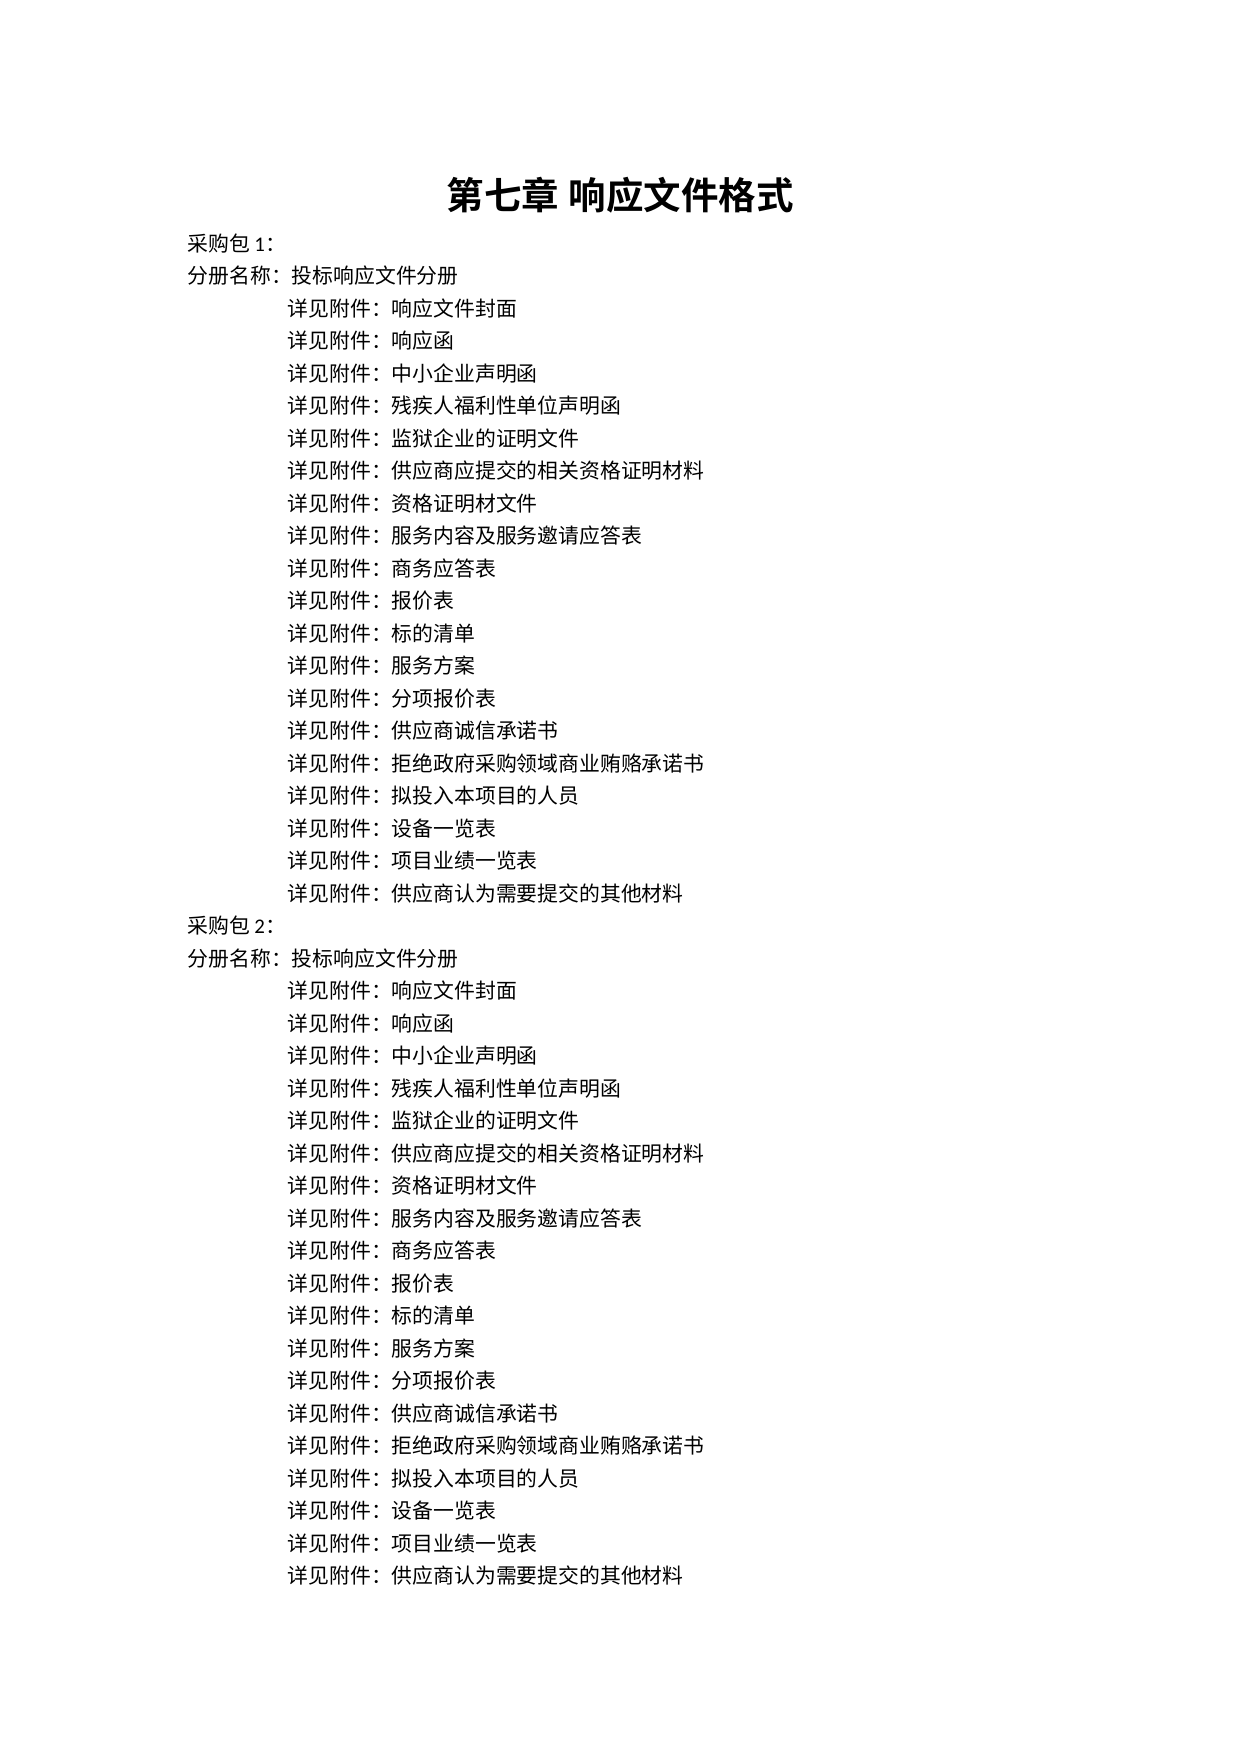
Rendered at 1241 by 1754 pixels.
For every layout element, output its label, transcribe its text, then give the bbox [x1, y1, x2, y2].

text 详见附件：商务应答表 [187, 1234, 1053, 1267]
text 详见附件：报价表 [187, 584, 1053, 617]
text 详见附件：供应商应提交的相关资格证明材料 [187, 454, 1053, 487]
text 详见附件：标的清单 [187, 1299, 1053, 1332]
text 详见附件：设备一览表 [187, 1494, 1053, 1527]
text 详见附件：供应商认为需要提交的其他材料 [187, 877, 1053, 909]
text 详见附件：残疾人福利性单位声明函 [187, 1072, 1053, 1104]
text 分册名称：投标响应文件分册 [187, 259, 1053, 292]
text 详见附件：商务应答表 [187, 552, 1053, 584]
text 详见附件：中小企业声明函 [187, 357, 1053, 389]
text 详见附件：资格证明材文件 [187, 487, 1053, 519]
text 第七章 响应文件格式 [187, 162, 1053, 227]
text 详见附件：响应文件封面 [187, 974, 1053, 1007]
text 详见附件：响应函 [187, 324, 1053, 357]
text 详见附件：残疾人福利性单位声明函 [187, 389, 1053, 422]
text 详见附件：服务内容及服务邀请应答表 [187, 519, 1053, 552]
text 详见附件：供应商应提交的相关资格证明材料 [187, 1137, 1053, 1169]
text 分册名称：投标响应文件分册 [187, 942, 1053, 974]
text 详见附件：服务内容及服务邀请应答表 [187, 1202, 1053, 1234]
text 详见附件：响应文件封面 [187, 292, 1053, 324]
text 详见附件：服务方案 [187, 649, 1053, 682]
text 详见附件：监狱企业的证明文件 [187, 1104, 1053, 1137]
text 详见附件：拒绝政府采购领域商业贿赂承诺书 [187, 747, 1053, 779]
text 详见附件：分项报价表 [187, 1364, 1053, 1397]
text 详见附件：拟投入本项目的人员 [187, 779, 1053, 812]
text 采购包1： [187, 227, 1053, 259]
text 详见附件：供应商诚信承诺书 [187, 714, 1053, 747]
text 详见附件：资格证明材文件 [187, 1169, 1053, 1202]
text 详见附件：服务方案 [187, 1332, 1053, 1364]
text 详见附件：分项报价表 [187, 682, 1053, 714]
text 详见附件：标的清单 [187, 617, 1053, 649]
text 采购包2： [187, 909, 1053, 942]
text 详见附件：报价表 [187, 1267, 1053, 1299]
text 详见附件：拟投入本项目的人员 [187, 1462, 1053, 1494]
text 详见附件：中小企业声明函 [187, 1039, 1053, 1072]
text 详见附件：项目业绩一览表 [187, 1527, 1053, 1559]
text 详见附件：监狱企业的证明文件 [187, 422, 1053, 454]
text 详见附件：供应商认为需要提交的其他材料 [187, 1559, 1053, 1592]
text 详见附件：响应函 [187, 1007, 1053, 1039]
text 详见附件：设备一览表 [187, 812, 1053, 844]
text 详见附件：拒绝政府采购领域商业贿赂承诺书 [187, 1429, 1053, 1462]
text 详见附件：供应商诚信承诺书 [187, 1397, 1053, 1429]
text 详见附件：项目业绩一览表 [187, 844, 1053, 877]
